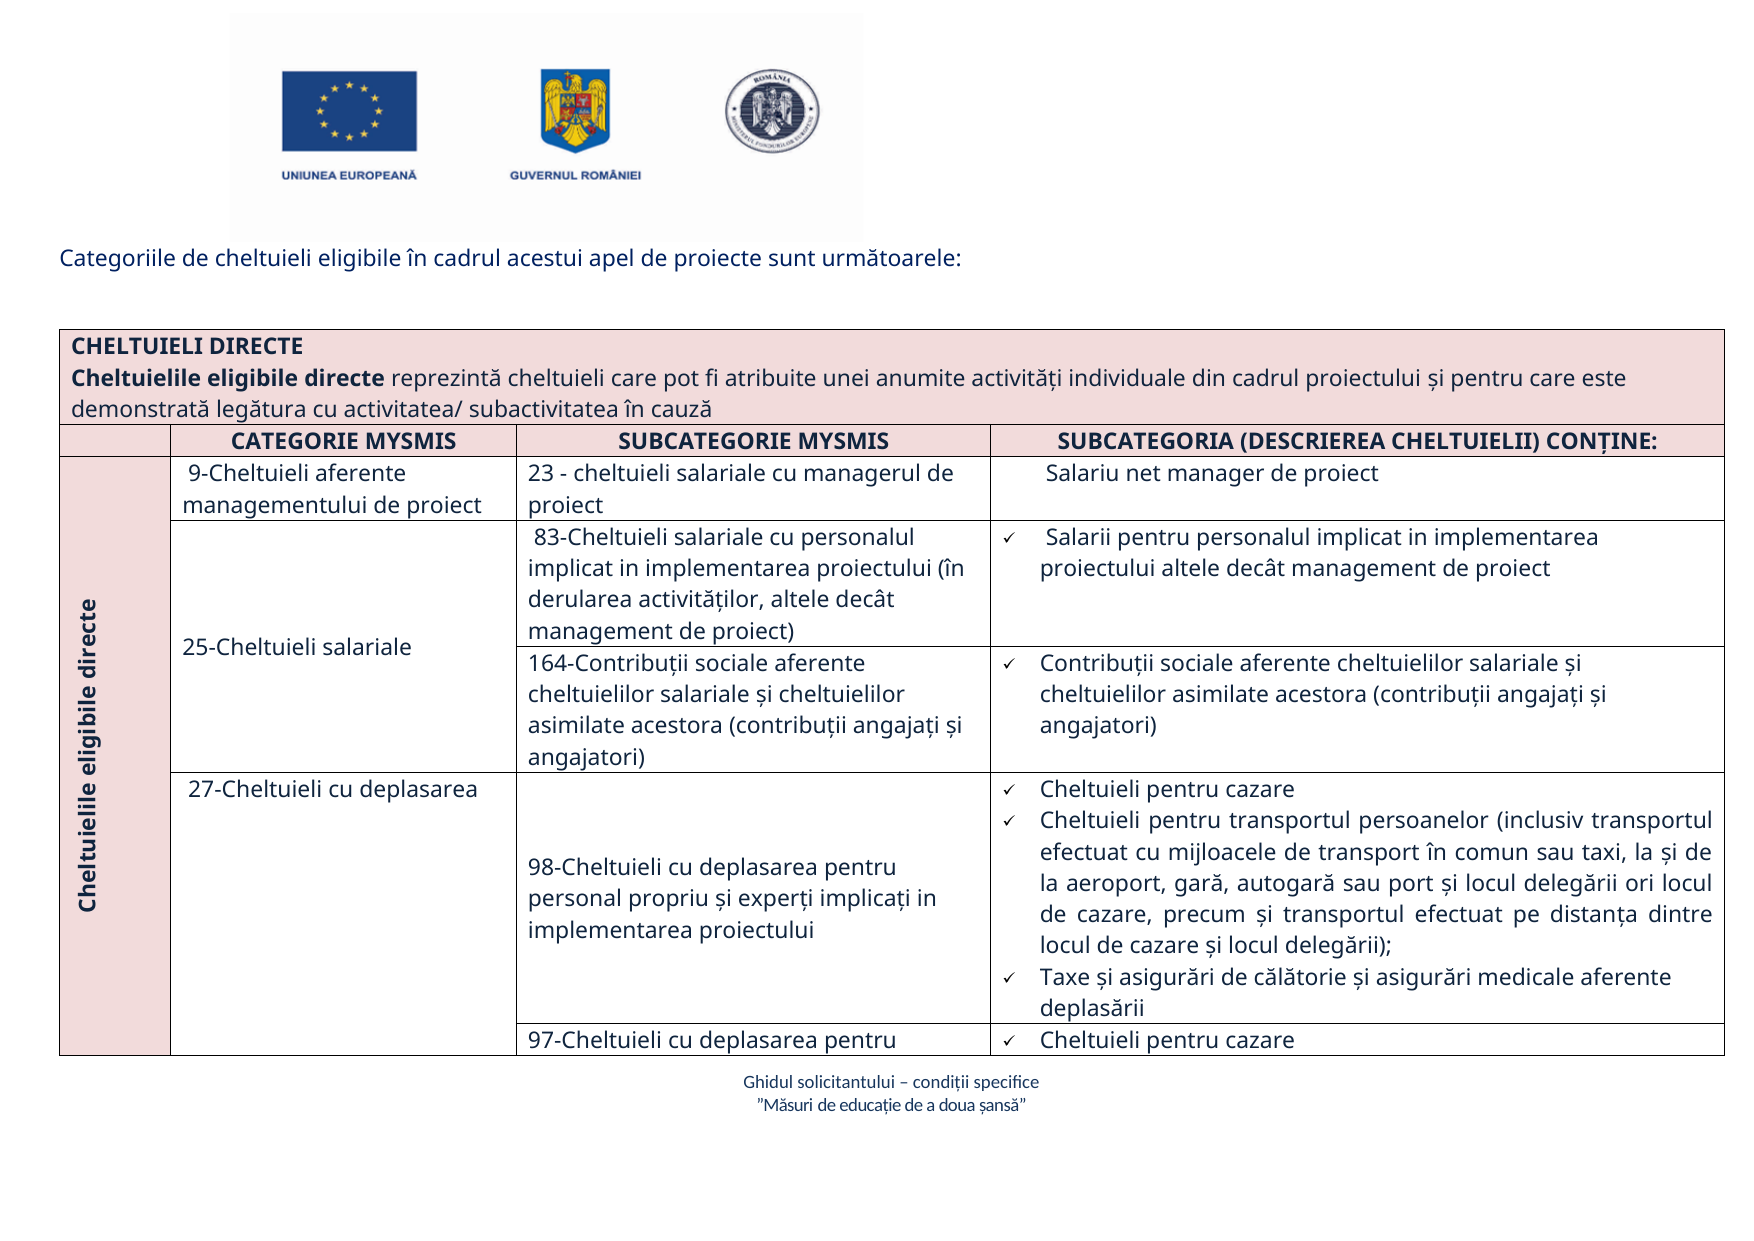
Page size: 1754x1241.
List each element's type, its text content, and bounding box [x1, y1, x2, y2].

table_cell Cheltuielile eligibile directe [60, 457, 170, 1055]
table_cell Salarii pentru personalul implicat in implementarea proiectului altele decât management de proiect [991, 521, 1724, 646]
table_cell 9-Cheltuieli aferente managementului de proiect [171, 457, 516, 520]
table_cell SUBCATEGORIA (DESCRIEREA CHELTUIELII) CONȚINE: [991, 425, 1724, 456]
table_header CHELTUIELI DIRECTE Cheltuielile eligibile directe reprezintă cheltuieli care pot fi atribuite unei anumite activități individuale din cadrul proiectului și pentru care este demonstrată legătura cu activitatea/ subactivitatea în cauză [60, 330, 1724, 424]
text Categoriile de cheltuieli eligibile în cadrul acestui apel de proiecte sunt următoarele: [59, 242, 1724, 273]
table_cell 97-Cheltuieli cu deplasarea pentru participanţi - grup ţintă [517, 1024, 990, 1055]
table_cell Contribuții sociale aferente cheltuielilor salariale şi cheltuielilor asimilate acestora (contribuții angajați şi angajatori) [991, 647, 1724, 772]
table_cell 83-Cheltuieli salariale cu personalul implicat in implementarea proiectului (în derularea activităților, altele decât management de proiect) [517, 521, 990, 646]
table_cell SUBCATEGORIE MYSMIS [517, 425, 990, 456]
picture [229, 13, 864, 242]
table_cell 25-Cheltuieli salariale [171, 521, 516, 772]
table_cell [60, 425, 170, 456]
table_cell 27-Cheltuieli cu deplasarea [171, 773, 516, 1055]
table_cell CATEGORIE MYSMIS [171, 425, 516, 456]
table_cell 164-Contribuții sociale aferente cheltuielilor salariale şi cheltuielilor asimilate acestora (contribuții angajați şi angajatori) [517, 647, 990, 772]
table_cell 23 - cheltuieli salariale cu managerul de proiect [517, 457, 990, 520]
table_cell 98-Cheltuieli cu deplasarea pentru personal propriu și experți implicați in implementarea proiectului [517, 773, 990, 1023]
table_cell Salariu net manager de proiect [991, 457, 1724, 520]
